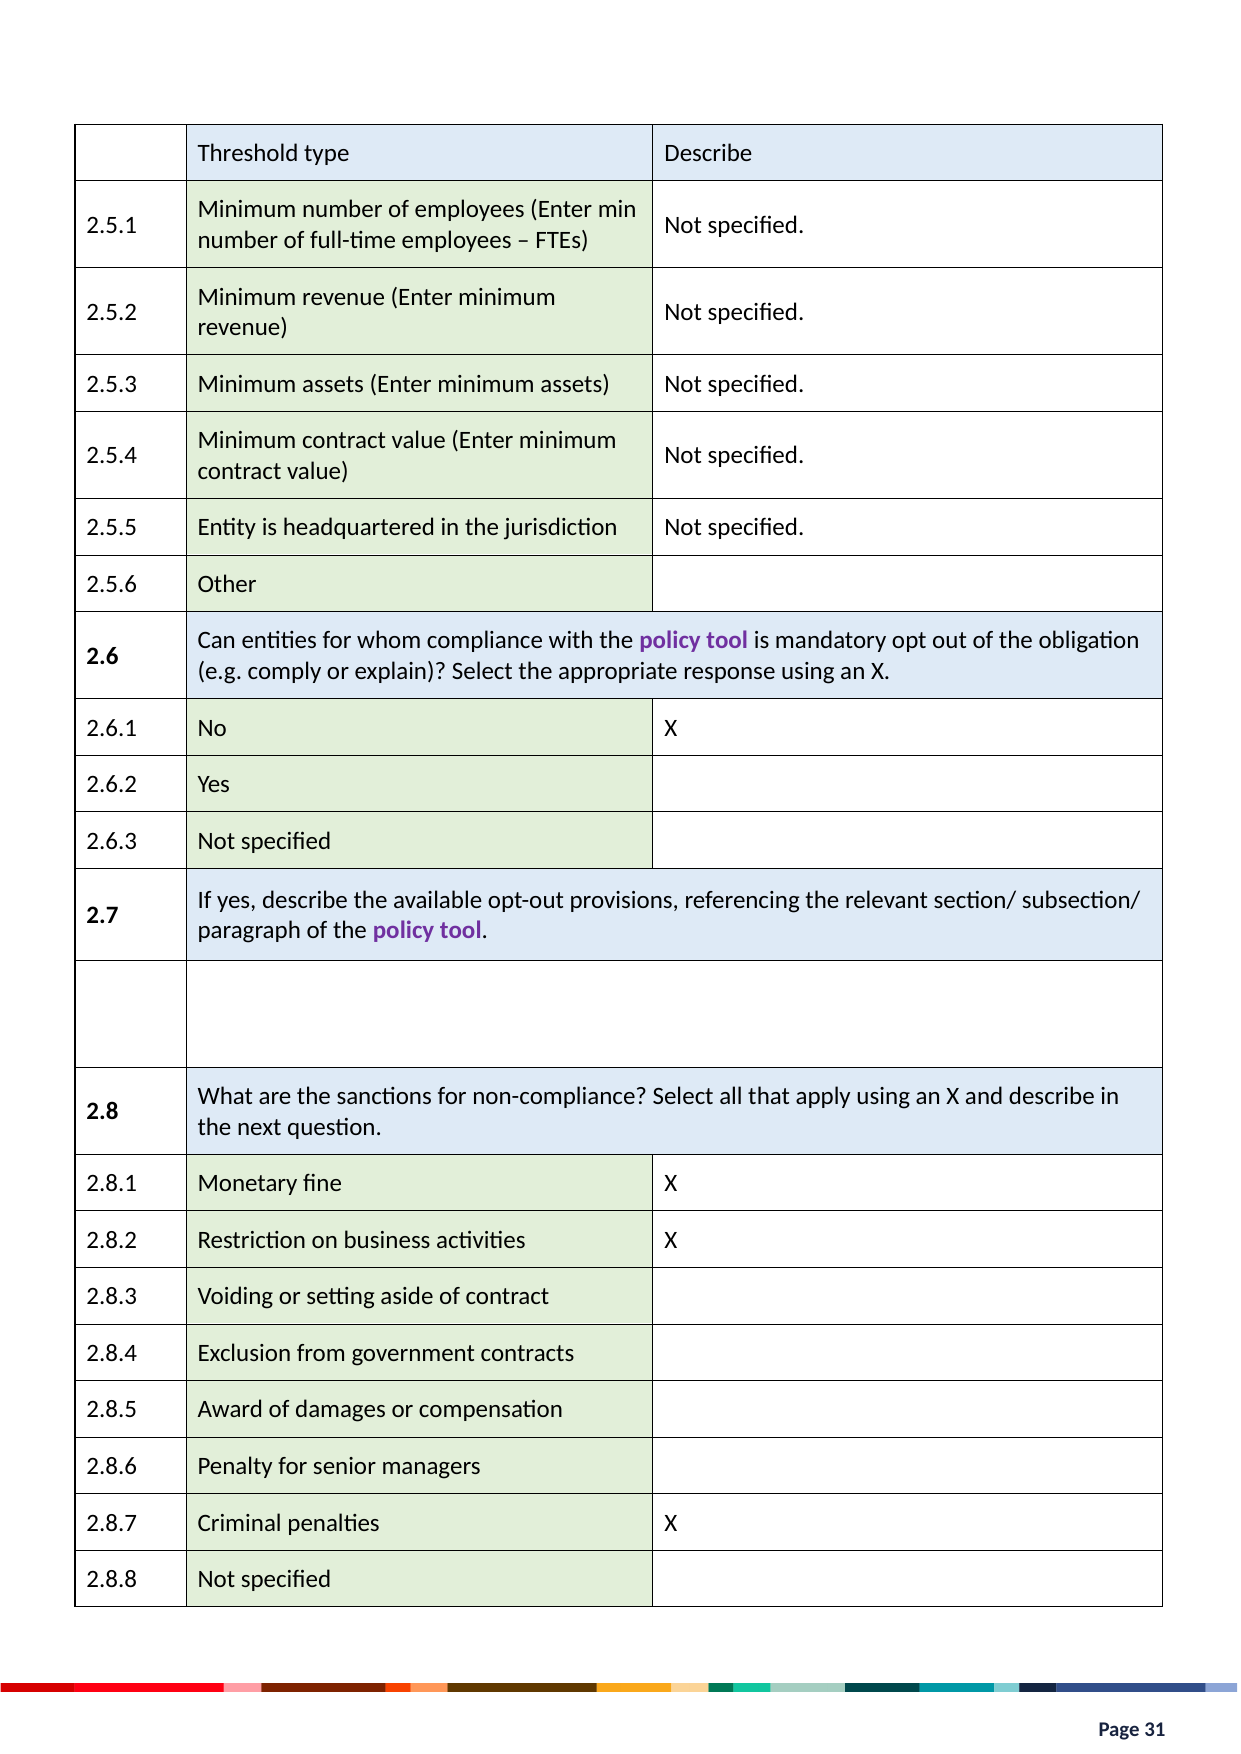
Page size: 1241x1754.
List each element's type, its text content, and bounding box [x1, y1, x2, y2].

table_cell Minimum number of employees (Enter min number of full-time employees – FTEs) [187, 181, 652, 267]
table_cell Criminal penalties [187, 1494, 652, 1550]
table_cell 2.8.7 [76, 1494, 186, 1550]
table_cell Threshold type [187, 125, 652, 180]
table_cell 2.8.4 [76, 1325, 186, 1380]
table_cell X [653, 699, 1162, 755]
table_cell Entity is headquartered in the jurisdiction [187, 499, 652, 554]
table_cell [187, 961, 1162, 1067]
table_cell 2.5.1 [76, 181, 186, 267]
table_cell 2.8.1 [76, 1155, 186, 1210]
table_cell Other [187, 556, 652, 611]
table_cell Not specified. [653, 181, 1162, 267]
table_cell Not specified. [653, 268, 1162, 354]
table_cell X [653, 1155, 1162, 1210]
table_cell 2.6.1 [76, 699, 186, 755]
table_cell Restriction on business activities [187, 1211, 652, 1267]
table_cell 2.8.8 [76, 1551, 186, 1606]
table_cell 2.8.5 [76, 1381, 186, 1437]
table_cell [653, 1438, 1162, 1493]
table_cell [76, 125, 186, 180]
table_cell 2.5.4 [76, 412, 186, 498]
table_cell [653, 812, 1162, 868]
table_cell [653, 556, 1162, 611]
table_cell Exclusion from government contracts [187, 1325, 652, 1380]
table_cell 2.5.3 [76, 355, 186, 411]
table_cell 2.5.5 [76, 499, 186, 554]
table_cell 2.8.2 [76, 1211, 186, 1267]
table_cell Describe [653, 125, 1162, 180]
table_cell Award of damages or compensation [187, 1381, 652, 1437]
table_cell Not specified. [653, 499, 1162, 554]
table_cell 2.5.6 [76, 556, 186, 611]
table_cell [653, 1381, 1162, 1437]
table_cell Minimum contract value (Enter minimum contract value) [187, 412, 652, 498]
table_cell 2.6.2 [76, 756, 186, 811]
table_cell If yes, describe the available opt-out provisions, referencing the relevant section/ subsection/ paragraph of the policy tool. [187, 869, 1162, 960]
table_cell [76, 961, 186, 1067]
table_cell What are the sanctions for non-compliance? Select all that apply using an X and describe in the next question. [187, 1068, 1162, 1154]
table_cell Not specified [187, 812, 652, 868]
table_cell Not specified [187, 1551, 652, 1606]
table_cell X [653, 1494, 1162, 1550]
table_cell 2.6.3 [76, 812, 186, 868]
picture [0, 1683, 1236, 1692]
table_cell 2.8 [76, 1068, 186, 1154]
table_cell Not specified. [653, 355, 1162, 411]
table_cell Voiding or setting aside of contract [187, 1268, 652, 1323]
table_cell 2.8.6 [76, 1438, 186, 1493]
table_cell No [187, 699, 652, 755]
table_cell 2.5.2 [76, 268, 186, 354]
table_cell Penalty for senior managers [187, 1438, 652, 1493]
table_cell 2.8.3 [76, 1268, 186, 1323]
table_cell 2.7 [76, 869, 186, 960]
table_cell Monetary fine [187, 1155, 652, 1210]
table_cell 2.6 [76, 612, 186, 698]
table_cell [653, 1551, 1162, 1606]
table_cell [653, 1325, 1162, 1380]
table_cell Not specified. [653, 412, 1162, 498]
table_cell Minimum assets (Enter minimum assets) [187, 355, 652, 411]
table_cell Can entities for whom compliance with the policy tool is mandatory opt out of the obligation (e.g. comply or explain)? Select the appropriate response using an X. [187, 612, 1162, 698]
table_cell Minimum revenue (Enter minimum revenue) [187, 268, 652, 354]
table_cell Yes [187, 756, 652, 811]
table_cell [653, 756, 1162, 811]
table_cell X [653, 1211, 1162, 1267]
table_cell [653, 1268, 1162, 1323]
